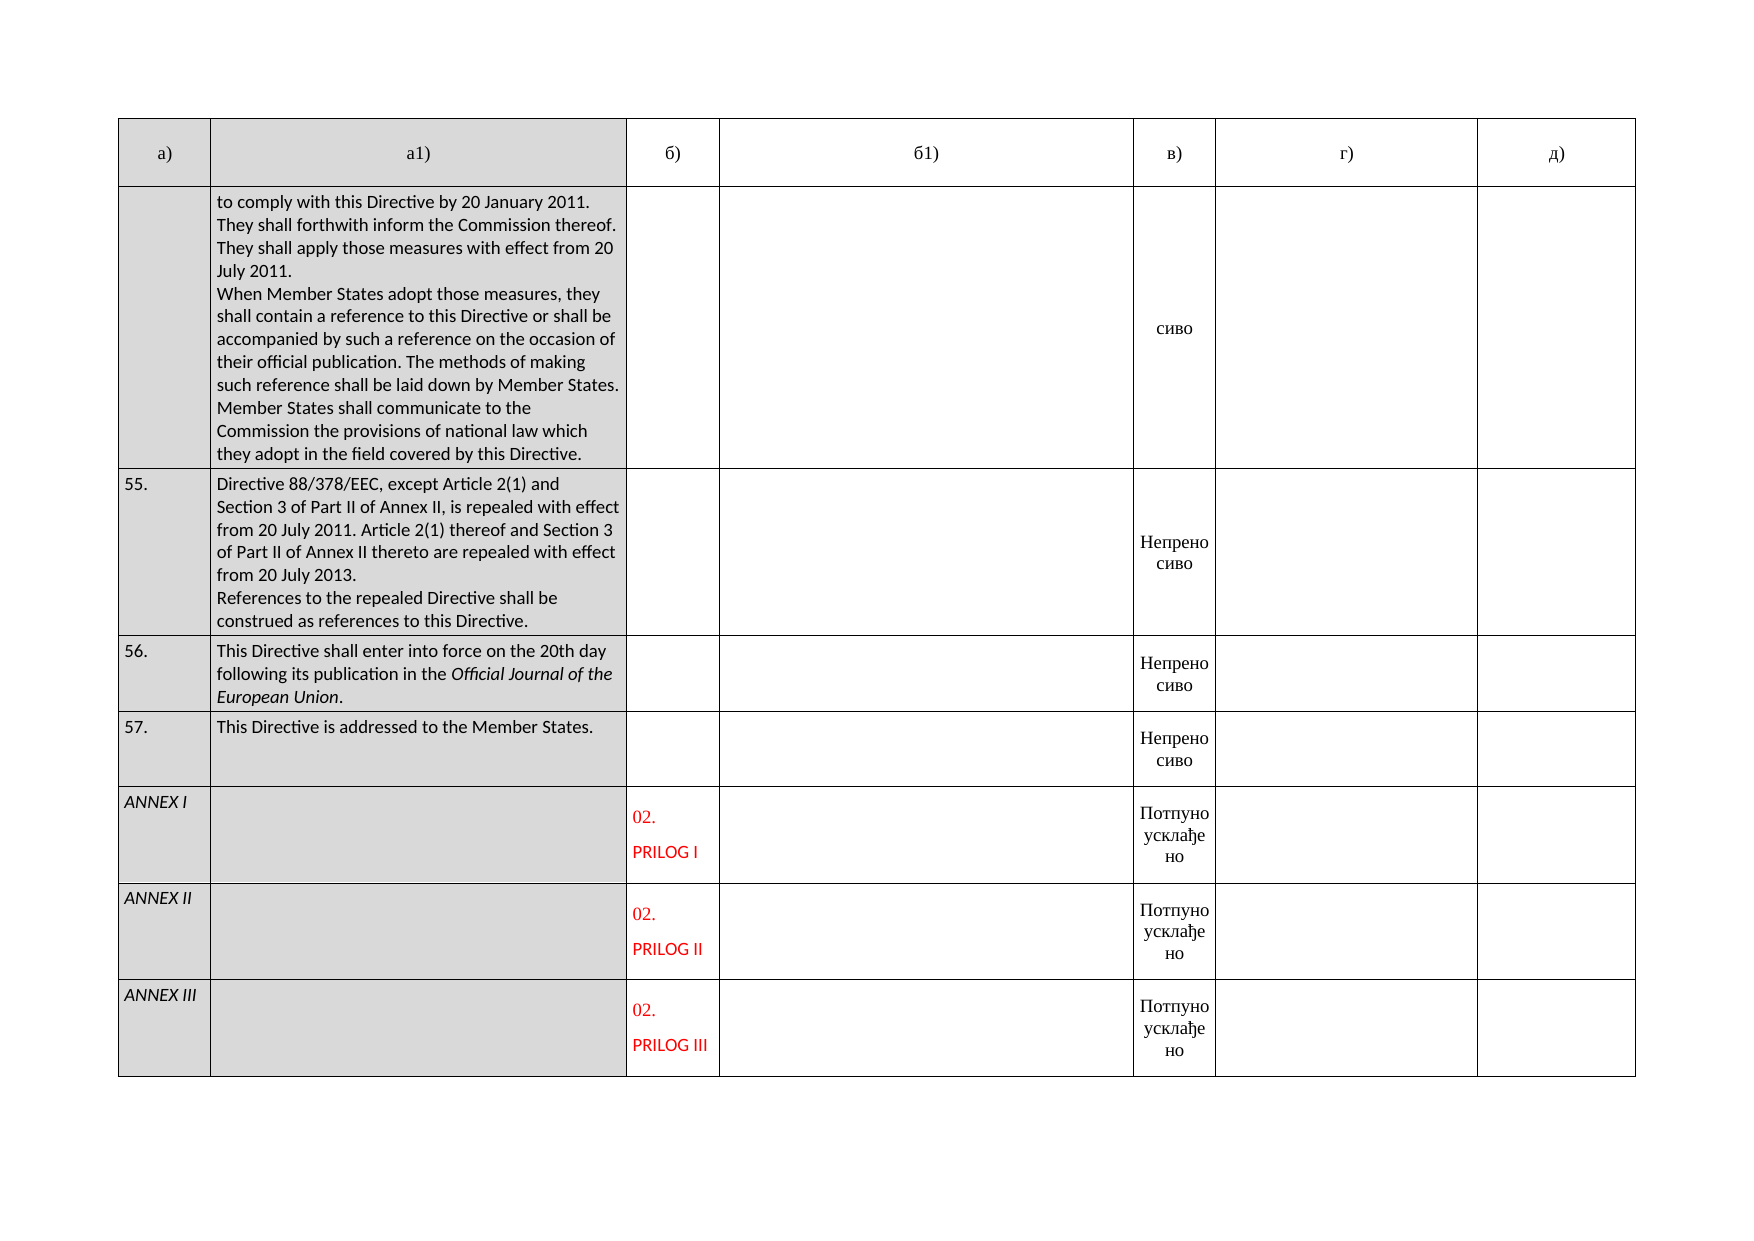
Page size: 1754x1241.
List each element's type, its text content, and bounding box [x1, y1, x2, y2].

table_cell 02. PRILOG III [627, 980, 719, 1076]
table_cell [211, 884, 626, 979]
table_cell [211, 980, 626, 1076]
table_cell Непреносиво [1134, 712, 1215, 786]
table_cell [720, 187, 1133, 468]
table_header г) [1216, 119, 1477, 186]
table_cell Непреносиво [1134, 636, 1215, 711]
table_cell [627, 469, 719, 635]
table_cell [720, 884, 1133, 979]
table_cell [720, 980, 1133, 1076]
table_cell This Directive is addressed to the Member States. [211, 712, 626, 786]
table_cell Потпуно усклађено [1134, 787, 1215, 882]
table_cell [1216, 712, 1477, 786]
table_cell [211, 787, 626, 882]
table_header б) [627, 119, 719, 186]
table_cell [1478, 187, 1635, 468]
table_header а) [119, 119, 210, 186]
table_cell [1478, 884, 1635, 979]
table_cell [720, 469, 1133, 635]
table_cell Непреносиво [1134, 187, 1215, 468]
table_cell 02. PRILOG I [627, 787, 719, 882]
table_cell [1216, 469, 1477, 635]
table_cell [211, 187, 626, 468]
table_cell [627, 636, 719, 711]
table_header а1) [211, 119, 626, 186]
table_cell 57. [119, 712, 210, 786]
table_cell [627, 187, 719, 468]
table_cell 56. [119, 636, 210, 711]
table_cell [1216, 787, 1477, 882]
table_header в) [1134, 119, 1215, 186]
table_cell [1478, 469, 1635, 635]
table_cell Directive 88/378/EEC, except Article 2(1) and Section 3 of Part II of Annex II, is repealed with effect from 20 July 2011. Article 2(1) thereof and Section 3 of Part II of Annex II thereto are repealed with effect from 20 July 2013. References to the repealed Directive shall be construed as references to this Directive. [211, 469, 626, 635]
table_cell ANNEX III [119, 980, 210, 1076]
table_cell [1216, 980, 1477, 1076]
table_cell [720, 636, 1133, 711]
table_cell Потпуно усклађено [1134, 884, 1215, 979]
table_cell [720, 787, 1133, 882]
table_cell [1478, 980, 1635, 1076]
table_cell Непреносиво [1134, 469, 1215, 635]
table_cell 02. PRILOG II [627, 884, 719, 979]
table_cell [1478, 636, 1635, 711]
table_header б1) [720, 119, 1133, 186]
table_header д) [1478, 119, 1635, 186]
table_cell ANNEX I [119, 787, 210, 882]
table_cell ANNEX II [119, 884, 210, 979]
table_cell Потпуно усклађено [1134, 980, 1215, 1076]
table_cell [627, 712, 719, 786]
table_cell [1216, 187, 1477, 468]
table_cell [720, 712, 1133, 786]
table_cell [1478, 712, 1635, 786]
table_cell [1216, 884, 1477, 979]
table_cell 55. [119, 469, 210, 635]
table_cell 54. [119, 187, 210, 468]
table_cell This Directive shall enter into force on the 20th day following its publication in the Official Journal of the European Union. [211, 636, 626, 711]
table_cell [1478, 787, 1635, 882]
table_cell [1216, 636, 1477, 711]
